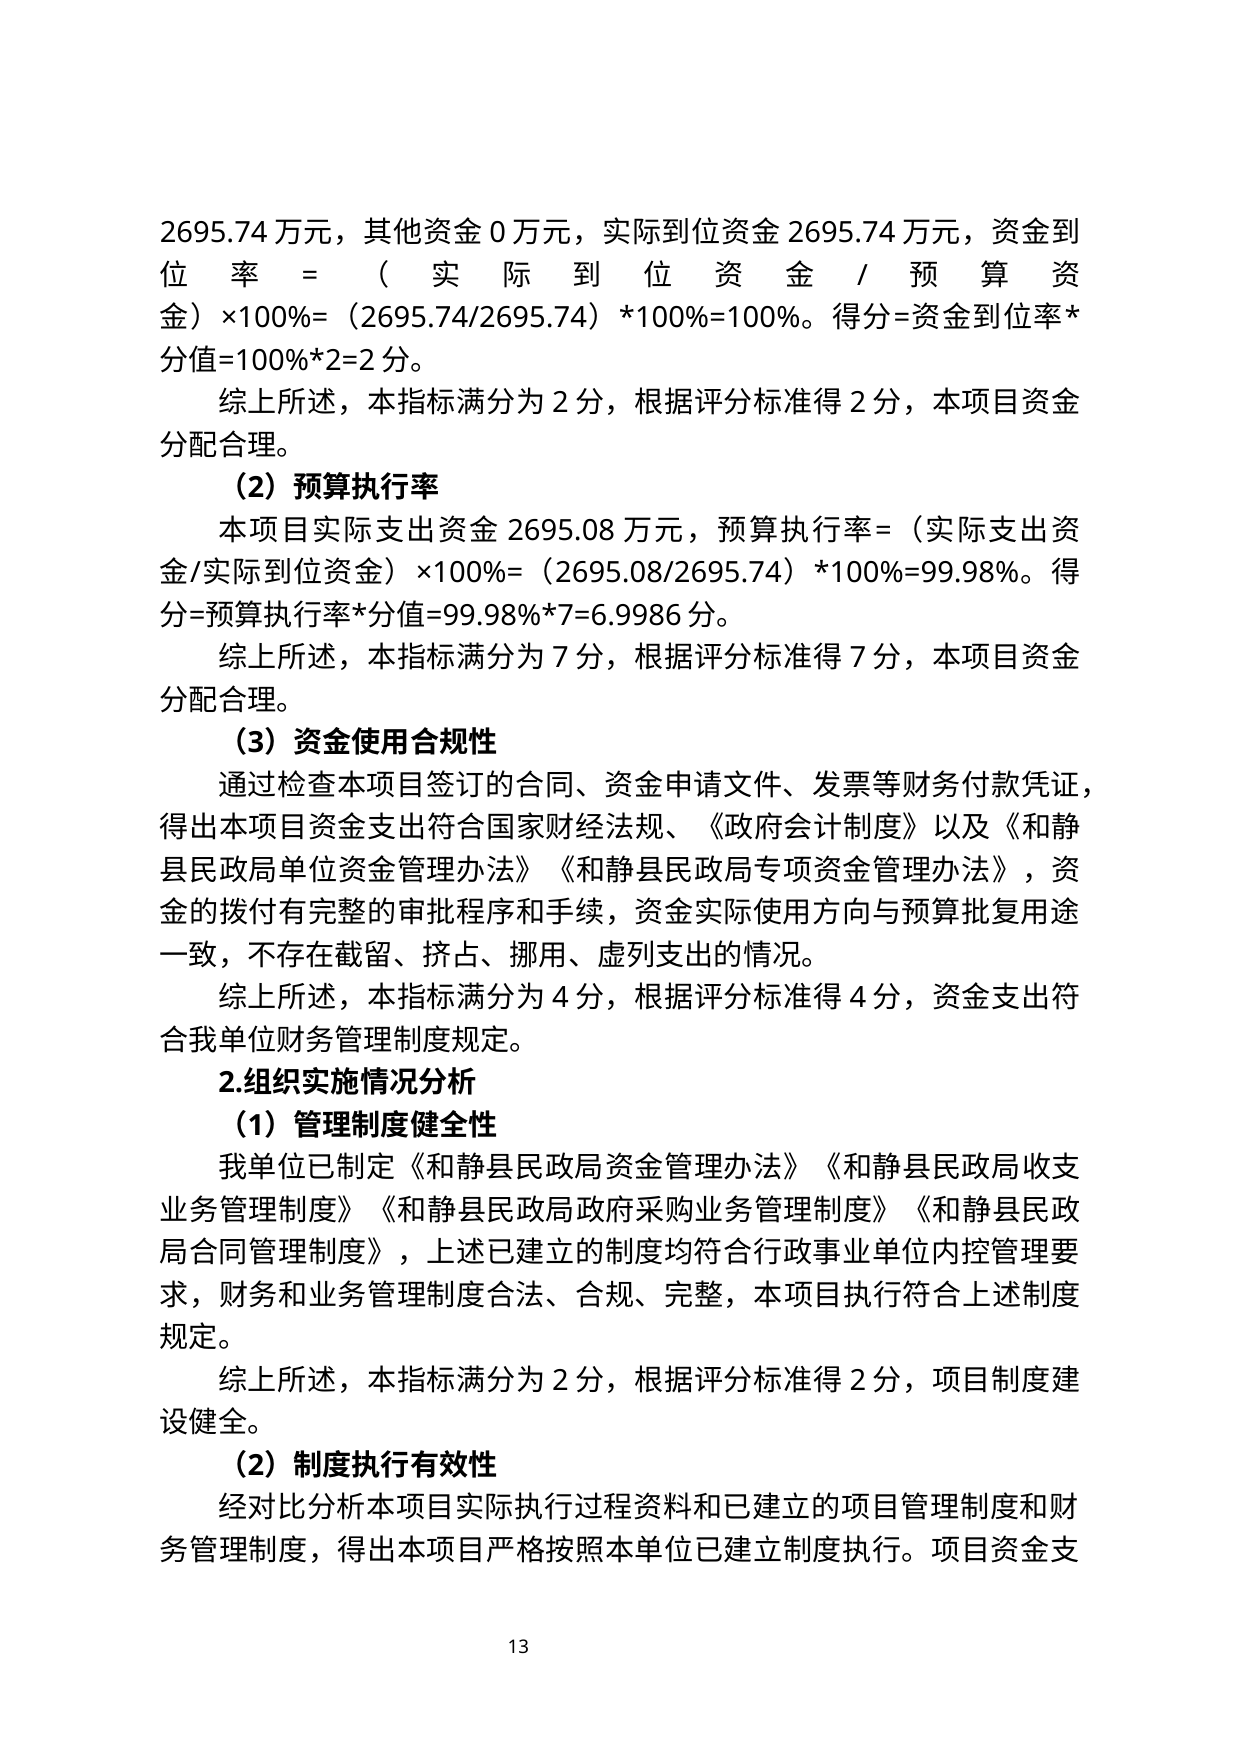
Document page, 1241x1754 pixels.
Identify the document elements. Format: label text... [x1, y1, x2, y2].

text 综上所述，本指标满分为4分，根据评分标准得4分，资金支出符合我单位财务管理制度规定。 [159, 974, 1081, 1059]
text 本项目实际支出资金2695.08万元，预算执行率=（实际支出资金/实际到位资金）×100%=（2695.08/2695.74）*100%=99.98%。得分=预算执行率*分值=99.98%*7=6.9986分。 [159, 506, 1081, 634]
text 综上所述，本指标满分为2分，根据评分标准得2分，本项目资金分配合理。 [159, 379, 1081, 464]
text 通过检查本项目签订的合同、资金申请文件、发票等财务付款凭证，得出本项目资金支出符合国家财经法规、《政府会计制度》以及《和静县民政局单位资金管理办法》《和静县民政局专项资金管理办法》，资金的拨付有完整的审批程序和手续，资金实际使用方向与预算批复用途一致，不存在截留、挤占、挪用、虚列支出的情况。 [159, 761, 1081, 974]
text 综上所述，本指标满分为2分，根据评分标准得2分，项目制度建设健全。 [159, 1356, 1081, 1441]
text （2）制度执行有效性 [159, 1441, 1081, 1484]
subtitle 2.组织实施情况分析 [159, 1059, 1081, 1101]
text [159, 209, 1081, 379]
text 综上所述，本指标满分为7分，根据评分标准得7分，本项目资金分配合理。 [159, 634, 1081, 719]
text （3）资金使用合规性 [159, 719, 1081, 761]
text 我单位已制定《和静县民政局资金管理办法》《和静县民政局收支业务管理制度》《和静县民政局政府采购业务管理制度》《和静县民政局合同管理制度》，上述已建立的制度均符合行政事业单位内控管理要求，财务和业务管理制度合法、合规、完整，本项目执行符合上述制度规定。 [159, 1144, 1081, 1356]
text （1）管理制度健全性 [159, 1101, 1081, 1144]
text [159, 1484, 1081, 1569]
text （2）预算执行率 [159, 464, 1081, 506]
